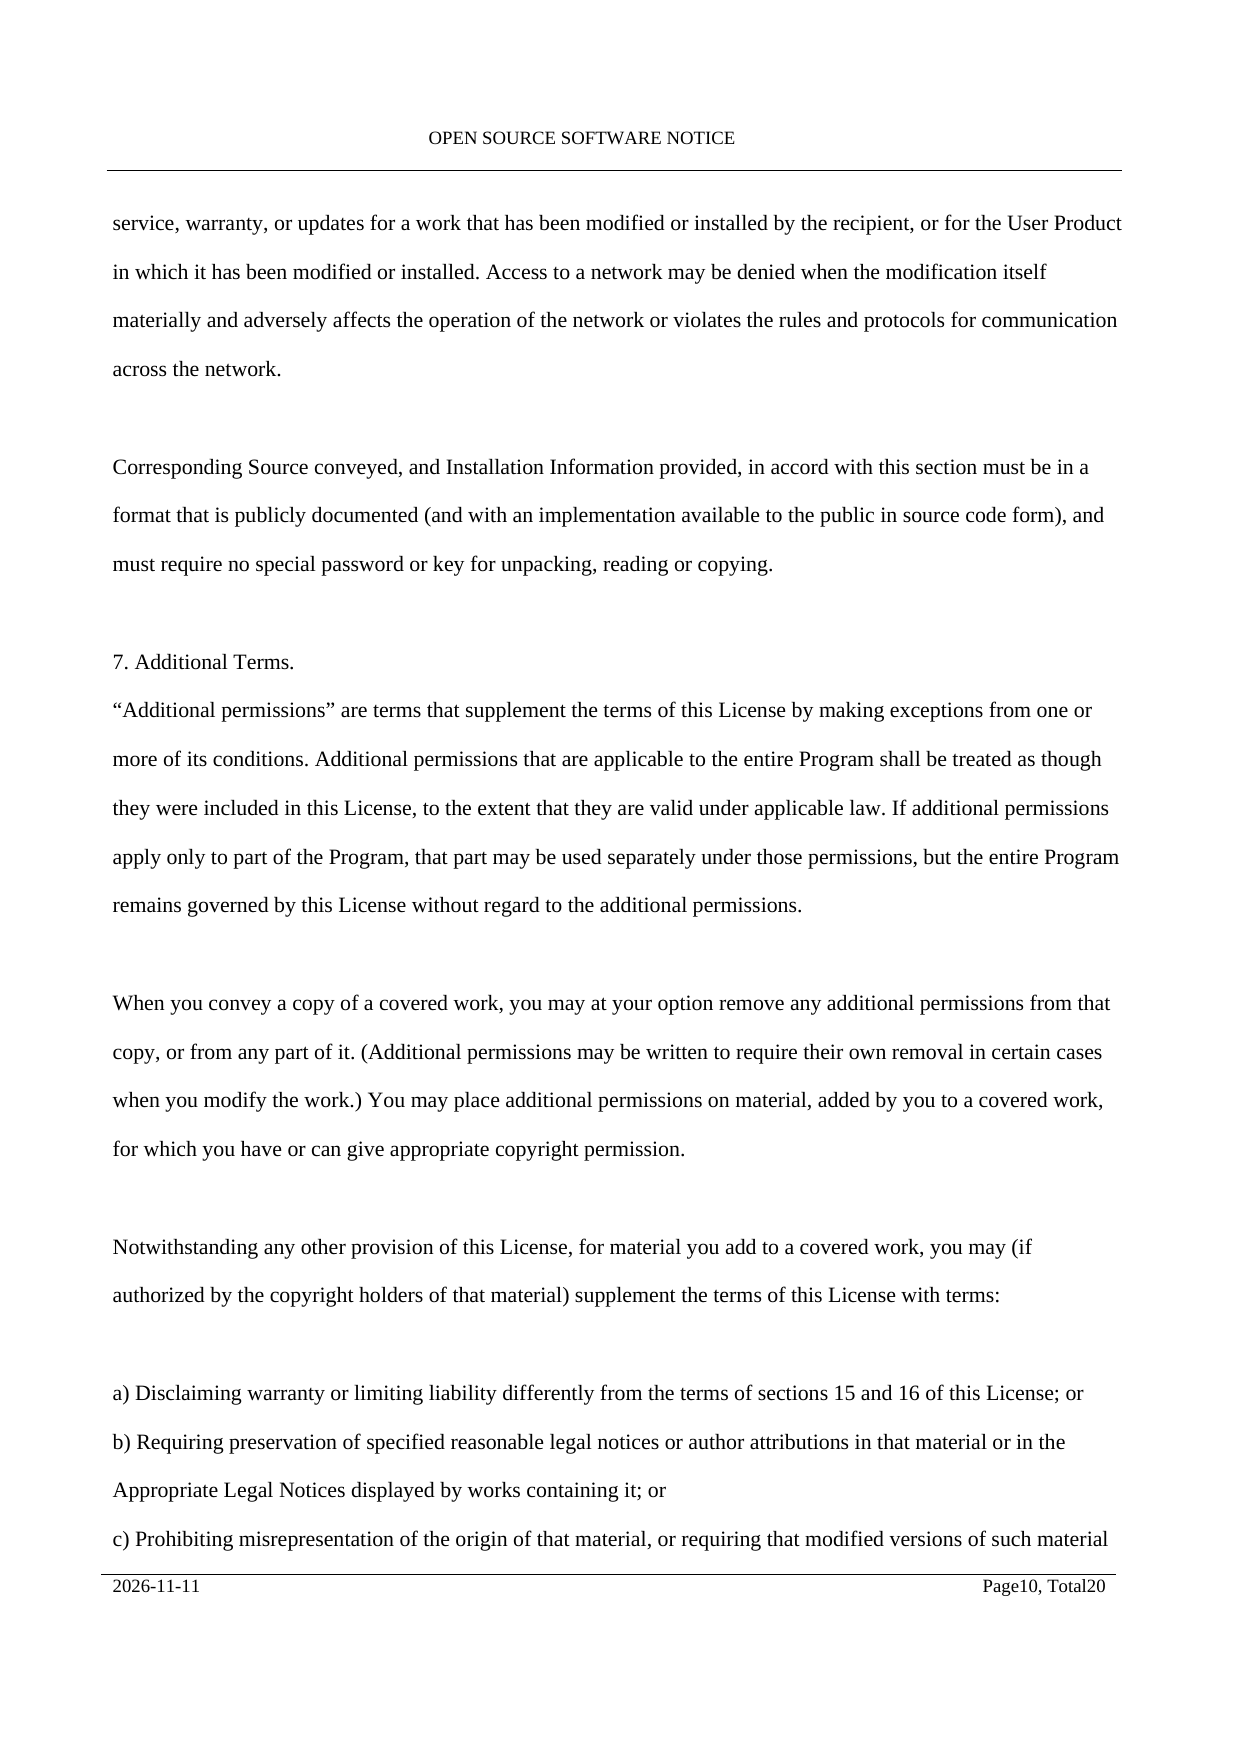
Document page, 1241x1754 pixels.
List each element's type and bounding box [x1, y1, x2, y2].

text [112, 206, 1128, 1555]
